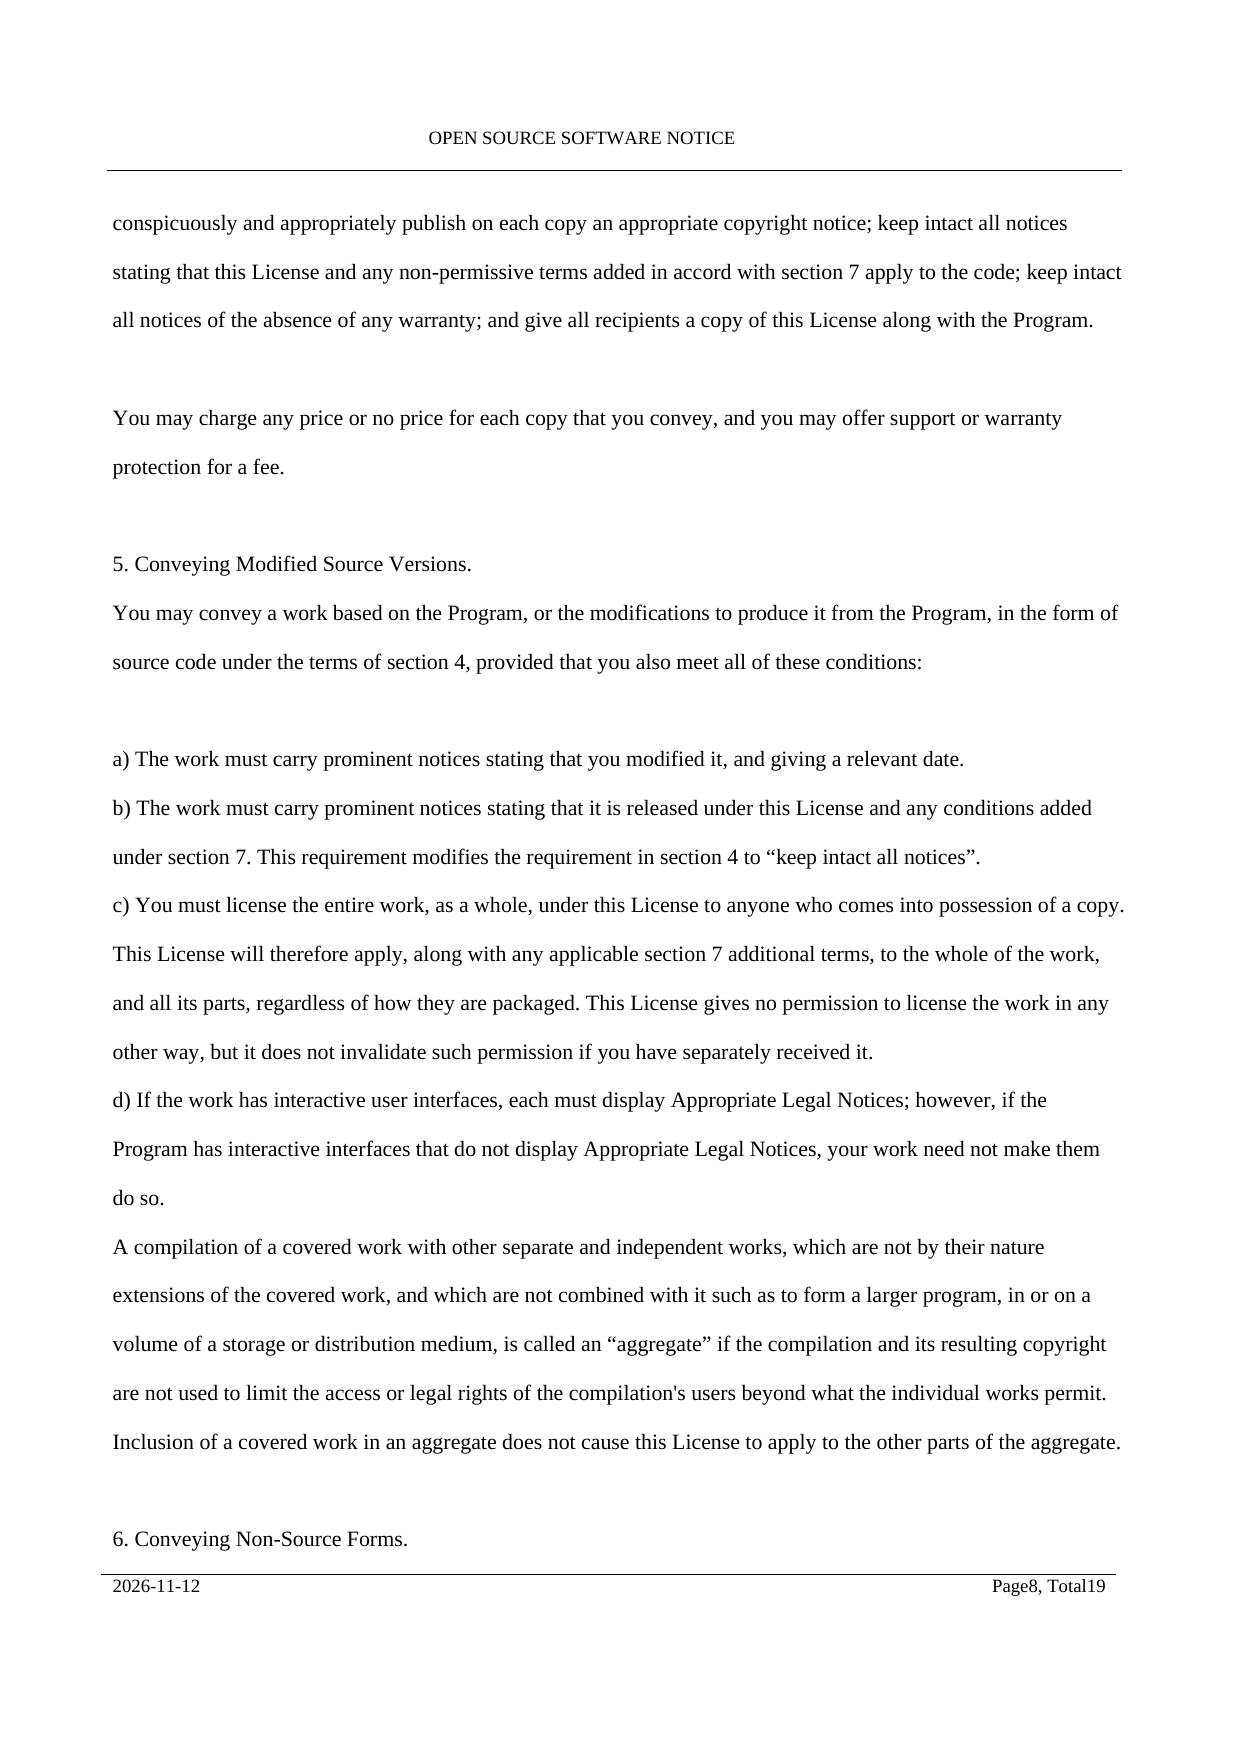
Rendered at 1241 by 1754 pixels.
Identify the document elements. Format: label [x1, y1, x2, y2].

text [112, 206, 1128, 1555]
